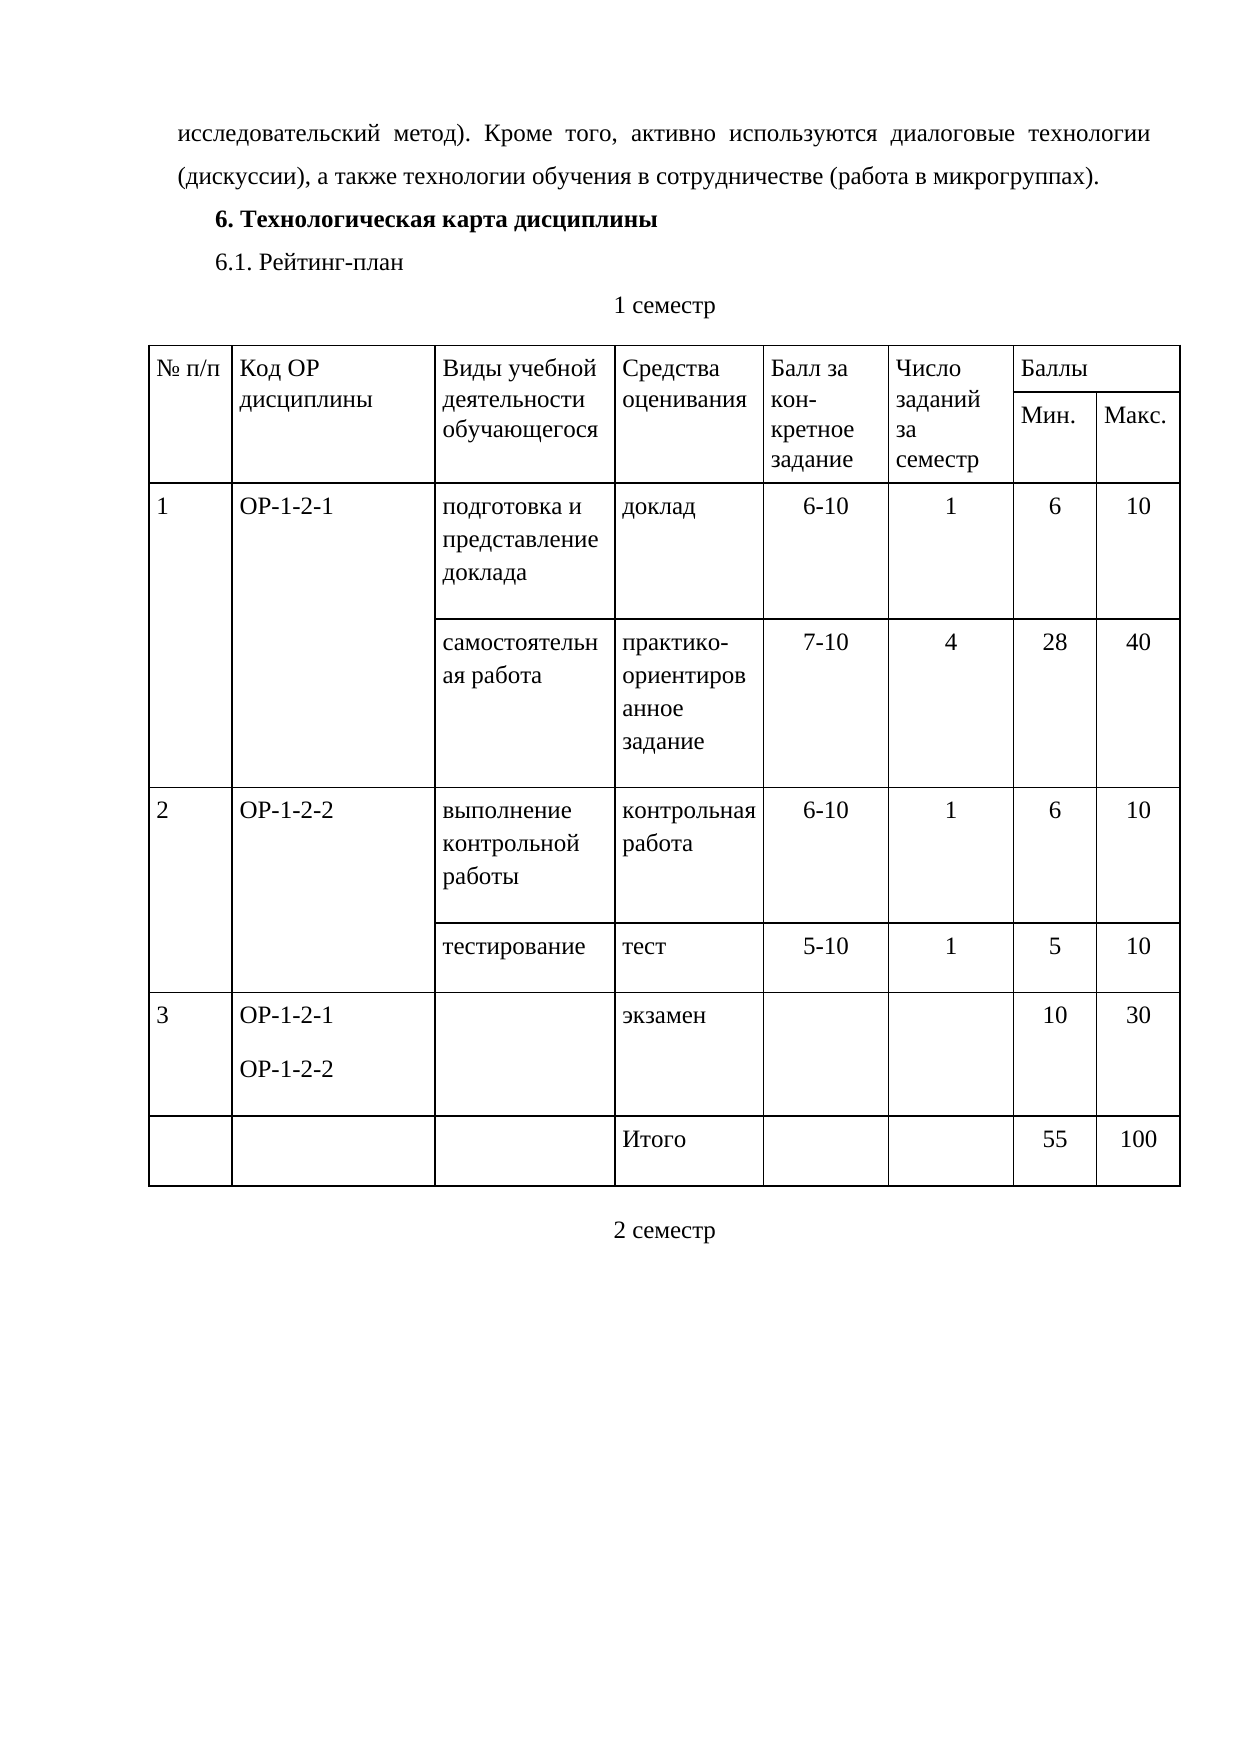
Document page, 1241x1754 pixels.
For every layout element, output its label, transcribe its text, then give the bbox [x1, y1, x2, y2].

table_header Баллы [1014, 346, 1179, 391]
table_cell 7-10 [764, 620, 888, 786]
table_cell ОР-1-2-1 [233, 484, 434, 786]
table_cell доклад [616, 484, 763, 618]
table_cell 2 [150, 788, 231, 992]
table_cell ОР-1-2-2 [233, 788, 434, 992]
table_cell 10 [1097, 924, 1179, 992]
table_cell 100 [1097, 1117, 1179, 1185]
table_cell 10 [1014, 993, 1096, 1115]
table_header № п/п [150, 346, 231, 482]
table_cell 1 [889, 484, 1013, 618]
table_cell 6-10 [764, 484, 888, 618]
table_cell 1 [150, 484, 231, 786]
table_cell тест [616, 924, 763, 992]
text 6. Технологическая карта дисциплины [177, 204, 1152, 233]
table_cell [233, 1117, 434, 1185]
table_cell 1 [889, 788, 1013, 922]
table_cell Итого [616, 1117, 763, 1185]
table_cell [764, 993, 888, 1115]
text 2 семестр [177, 1215, 1152, 1244]
table_cell самостоятельная работа [436, 620, 614, 786]
text 1 семестр [177, 291, 1152, 319]
table_cell 10 [1097, 484, 1179, 618]
table_cell ОР-1-2-1 ОР-1-2-2 [233, 993, 434, 1115]
table_cell 5-10 [764, 924, 888, 992]
table_header Код ОР дисциплины [233, 346, 434, 482]
table_header Средства оценивания [616, 346, 763, 482]
table_cell 10 [1097, 788, 1179, 922]
table_cell Мин. [1014, 393, 1096, 482]
table_cell 6 [1014, 788, 1096, 922]
table_cell 1 [889, 924, 1013, 992]
table_cell [436, 993, 614, 1115]
table_cell практико-ориентированное задание [616, 620, 763, 786]
table_cell 28 [1014, 620, 1096, 786]
table_cell 40 [1097, 620, 1179, 786]
table_cell 6-10 [764, 788, 888, 922]
table_cell 6 [1014, 484, 1096, 618]
table_cell [889, 1117, 1013, 1185]
table_cell 55 [1014, 1117, 1096, 1185]
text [177, 118, 1152, 190]
table_cell 30 [1097, 993, 1179, 1115]
table_cell экзамен [616, 993, 763, 1115]
table_cell [764, 1117, 888, 1185]
text 6.1. Рейтинг-план [177, 247, 1152, 276]
table_cell [436, 1117, 614, 1185]
table_cell Макс. [1097, 393, 1179, 482]
table_cell [889, 993, 1013, 1115]
table_cell [150, 1117, 231, 1185]
table_header Балл за кон-кретное задание [764, 346, 888, 482]
table_cell выполнение контрольной работы [436, 788, 614, 922]
table_cell подготовка и представление доклада [436, 484, 614, 618]
table_cell 5 [1014, 924, 1096, 992]
table_cell тестирование [436, 924, 614, 992]
table_header Число заданий за семестр [889, 346, 1013, 482]
table_cell контрольная работа [616, 788, 763, 922]
table_cell 3 [150, 993, 231, 1115]
table_header Виды учебной деятельности обучающегося [436, 346, 614, 482]
table_cell 4 [889, 620, 1013, 786]
